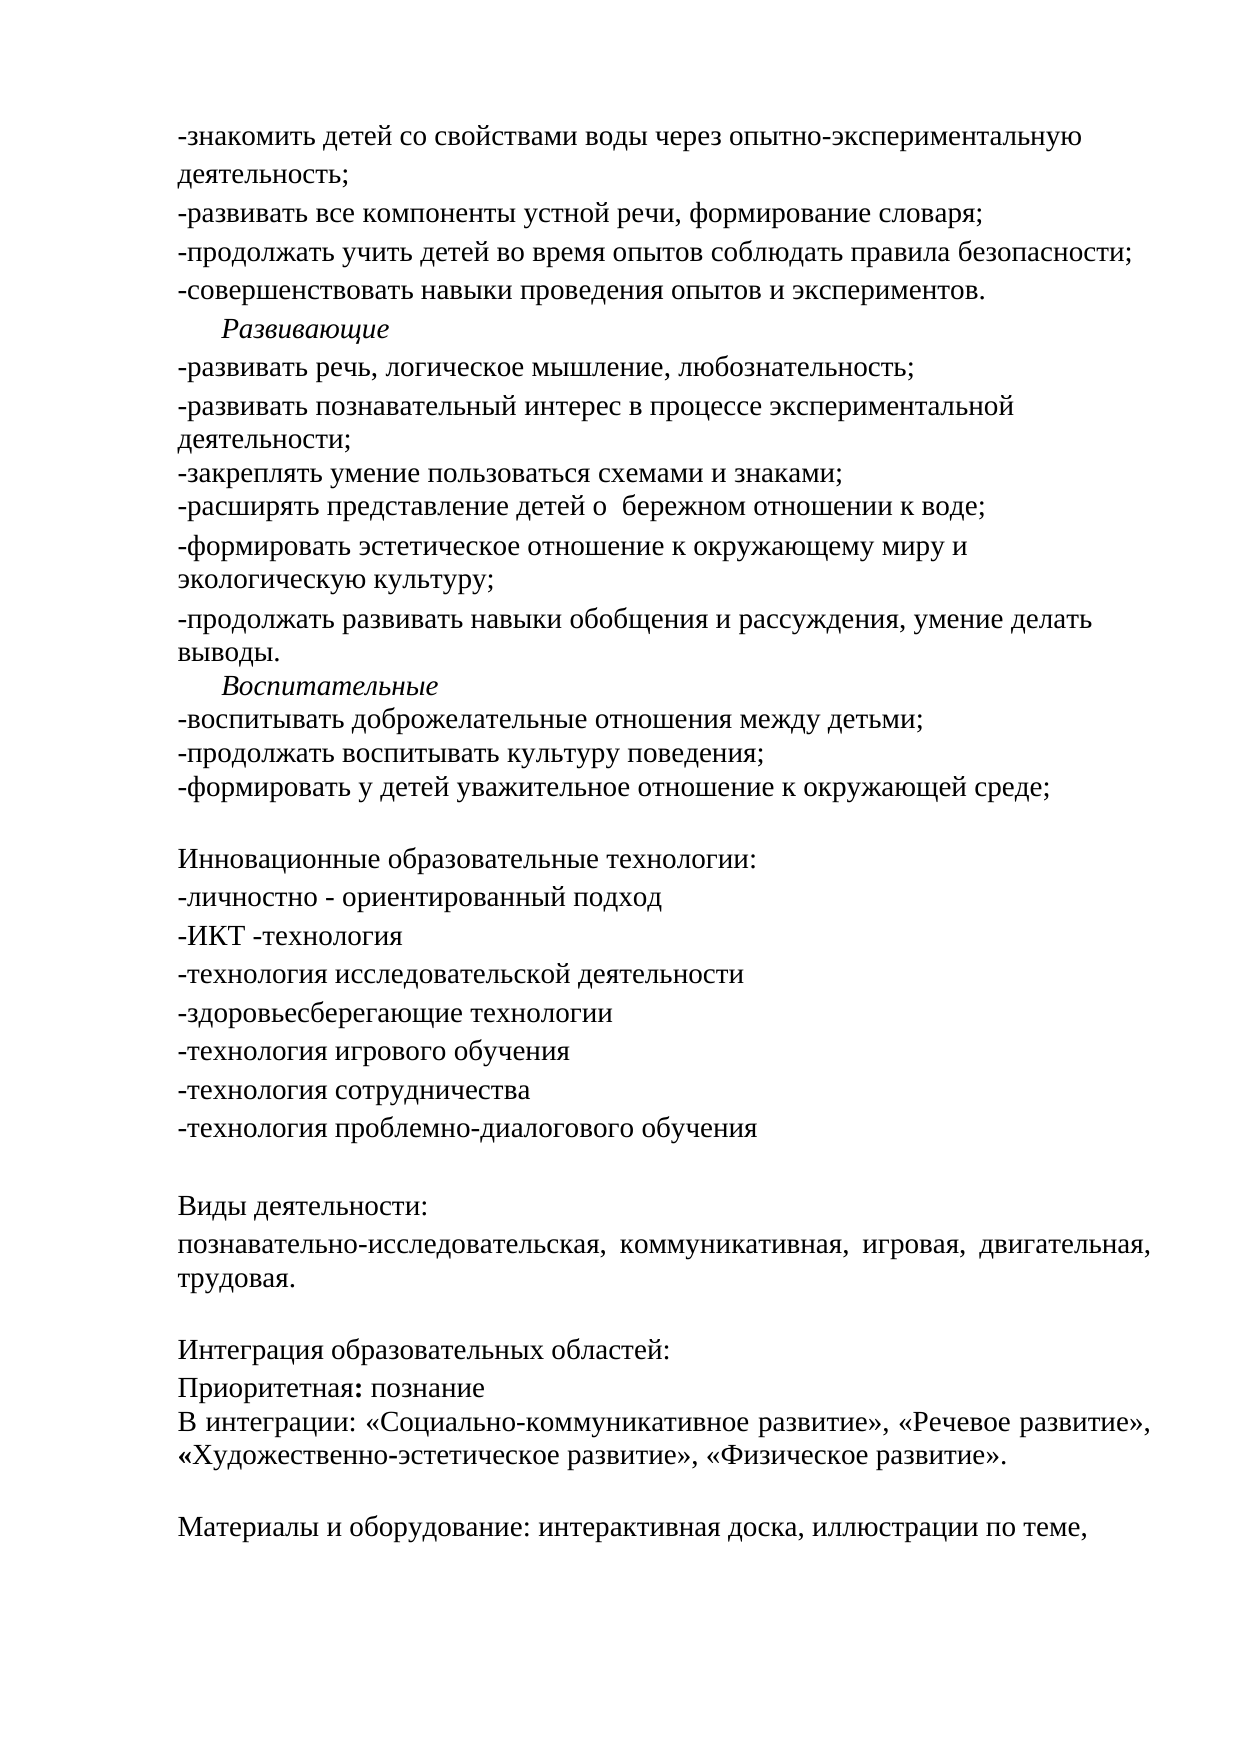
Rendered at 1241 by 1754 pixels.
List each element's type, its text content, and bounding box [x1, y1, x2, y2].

text -технология проблемно-диалогового обучения [177, 1111, 1152, 1144]
text Приоритетная: познание [177, 1370, 1152, 1404]
text Развивающие [177, 311, 1152, 344]
text Материалы и оборудование: интерактивная доска, иллюстрации по теме, [177, 1509, 1152, 1543]
text -закреплять умение пользоваться схемами и знаками; [177, 455, 1152, 488]
text Виды деятельности: [177, 1188, 1152, 1221]
text -развивать все компоненты устной речи, формирование словаря; [177, 195, 1152, 229]
text -продолжать воспитывать культуру поведения; [177, 735, 1152, 769]
text -формировать у детей уважительное отношение к окружающей среде; [177, 769, 1152, 802]
text -развивать познавательный интерес в процессе экспериментальной деятельности; [177, 388, 1152, 455]
text -развивать речь, логическое мышление, любознательность; [177, 349, 1152, 383]
text -технология исследовательской деятельности [177, 956, 1152, 990]
text -расширять представление детей о бережном отношении к воде; [177, 488, 1152, 522]
text -продолжать учить детей во время опытов соблюдать правила безопасности; [177, 234, 1152, 267]
text -знакомить детей со свойствами воды через опытно-экспериментальную деятельность; [177, 118, 1152, 190]
text Воспитательные [177, 668, 1152, 702]
text познавательно-исследовательская, коммуникативная, игровая, двигательная, трудовая. [177, 1226, 1152, 1293]
text -личностно - ориентированный подход [177, 879, 1152, 913]
text Инновационные образовательные технологии: [177, 841, 1152, 874]
text -технология игрового обучения [177, 1033, 1152, 1067]
text Интеграция образовательных областей: [177, 1332, 1152, 1365]
text -ИКТ -технология [177, 918, 1152, 951]
text -технология сотрудничества [177, 1072, 1152, 1106]
text -продолжать развивать навыки обобщения и рассуждения, умение делать выводы. [177, 601, 1152, 668]
text -совершенствовать навыки проведения опытов и экспериментов. [177, 272, 1152, 306]
text В интеграции: «Социально-коммуникативное развитие», «Речевое развитие», «Художественно-эстетическое развитие», «Физическое развитие». [177, 1404, 1152, 1471]
text -формировать эстетическое отношение к окружающему миру и экологическую культуру; [177, 528, 1152, 595]
text -воспитывать доброжелательные отношения между детьми; [177, 702, 1152, 735]
text -здоровьесберегающие технологии [177, 995, 1152, 1028]
